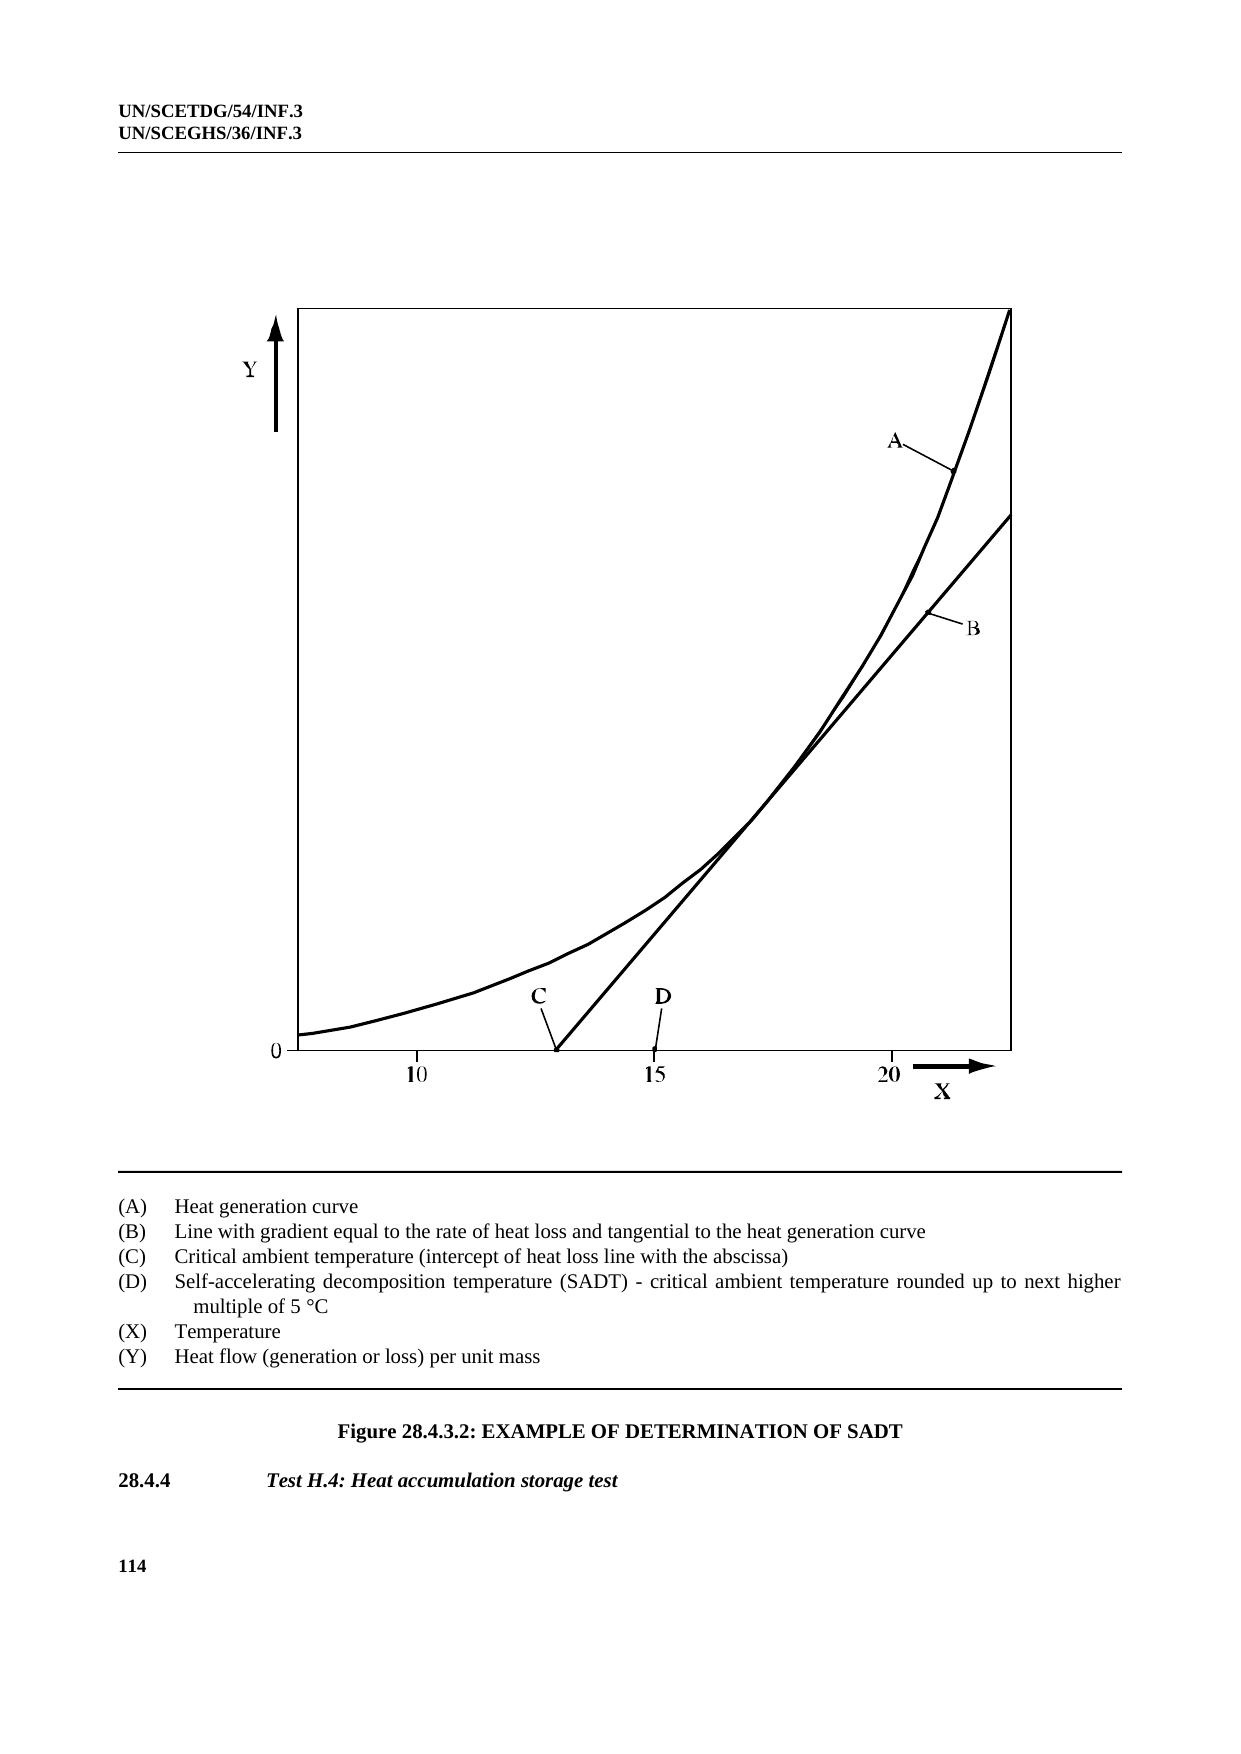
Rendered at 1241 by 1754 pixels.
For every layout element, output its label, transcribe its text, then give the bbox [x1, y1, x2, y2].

list (B) Line with gradient equal to the rate of heat loss and tangential to the heat generation curve [118, 1218, 1122, 1243]
list (C) Critical ambient temperature (intercept of heat loss line with the abscissa) [118, 1243, 1122, 1268]
list (Y) Heat flow (generation or loss) per unit mass [118, 1343, 1122, 1368]
list (D) Self-accelerating decomposition temperature (SADT) - critical ambient temperature rounded up to next higher multiple of 5 °C [118, 1268, 1122, 1318]
list Figure 28.4.3.2: EXAMPLE OF DETERMINATION OF SADT [118, 1418, 1122, 1443]
list (A) Heat generation curve [118, 1193, 1122, 1218]
subtitle 28.4.4 Test H.4: Heat accumulation storage test [118, 1468, 1122, 1492]
list (X) Temperature [118, 1318, 1122, 1343]
